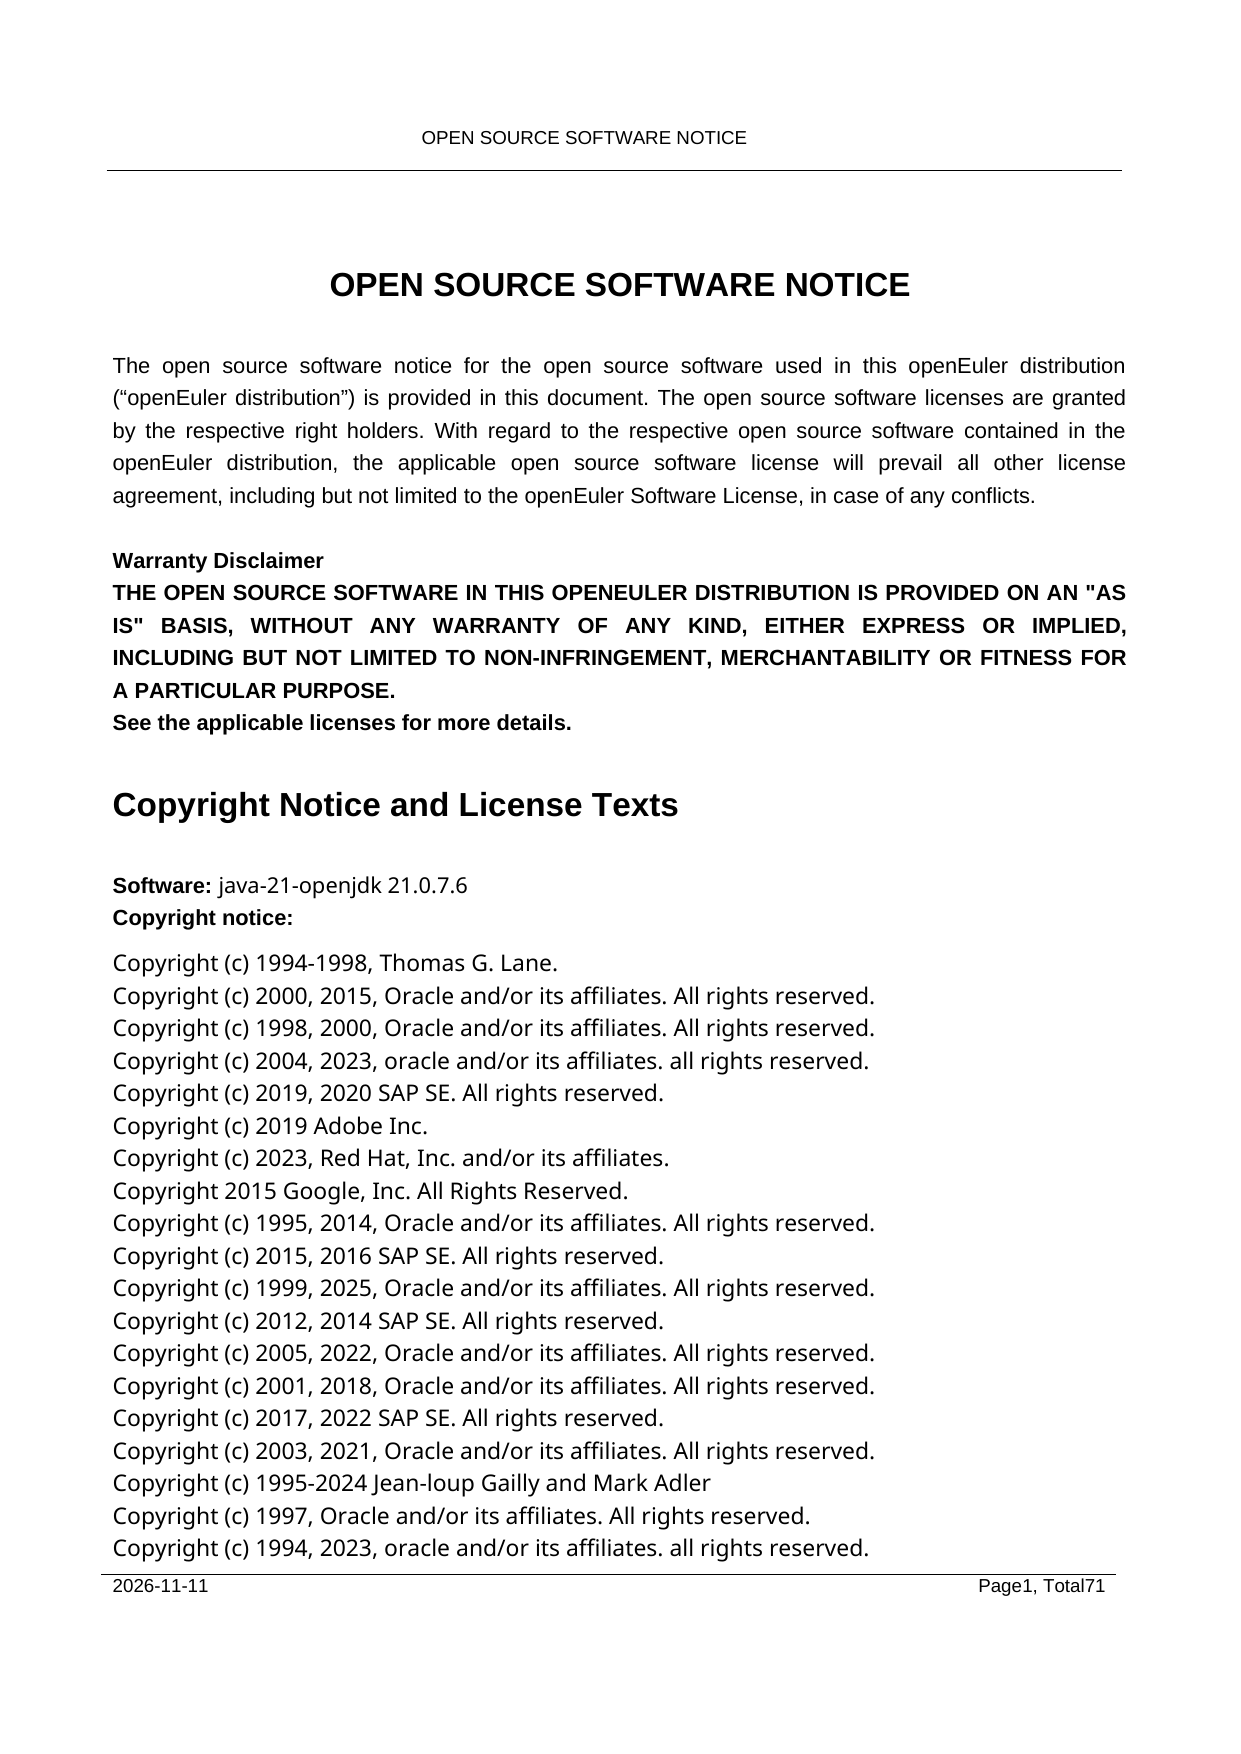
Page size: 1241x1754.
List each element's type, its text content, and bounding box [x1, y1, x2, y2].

text Copyright notice: [112, 901, 1128, 934]
text The open source software notice for the open source software used in this openEuler distribution (“openEuler distribution”) is provided in this document. The open source software licenses are granted by the respective right holders. With regard to the respective open source software contained in the openEuler distribution, the applicable open source software license will prevail all other license agreement, including but not limited to the openEuler Software License, in case of any conflicts. [112, 349, 1128, 511]
text Warranty Disclaimer [112, 544, 1128, 576]
text Copyright Notice and License Texts [112, 771, 1128, 836]
title Software: java-21-openjdk 21.0.7.6 [112, 869, 1128, 901]
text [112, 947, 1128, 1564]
text THE OPEN SOURCE SOFTWARE IN THIS OPENEULER DISTRIBUTION IS PROVIDED ON AN "AS IS" BASIS, WITHOUT ANY WARRANTY OF ANY KIND, EITHER EXPRESS OR IMPLIED, INCLUDING BUT NOT LIMITED TO NON-INFRINGEMENT, MERCHANTABILITY OR FITNESS FOR A PARTICULAR PURPOSE. See the applicable licenses for more details. [112, 576, 1128, 739]
text OPEN SOURCE SOFTWARE NOTICE [112, 251, 1128, 316]
